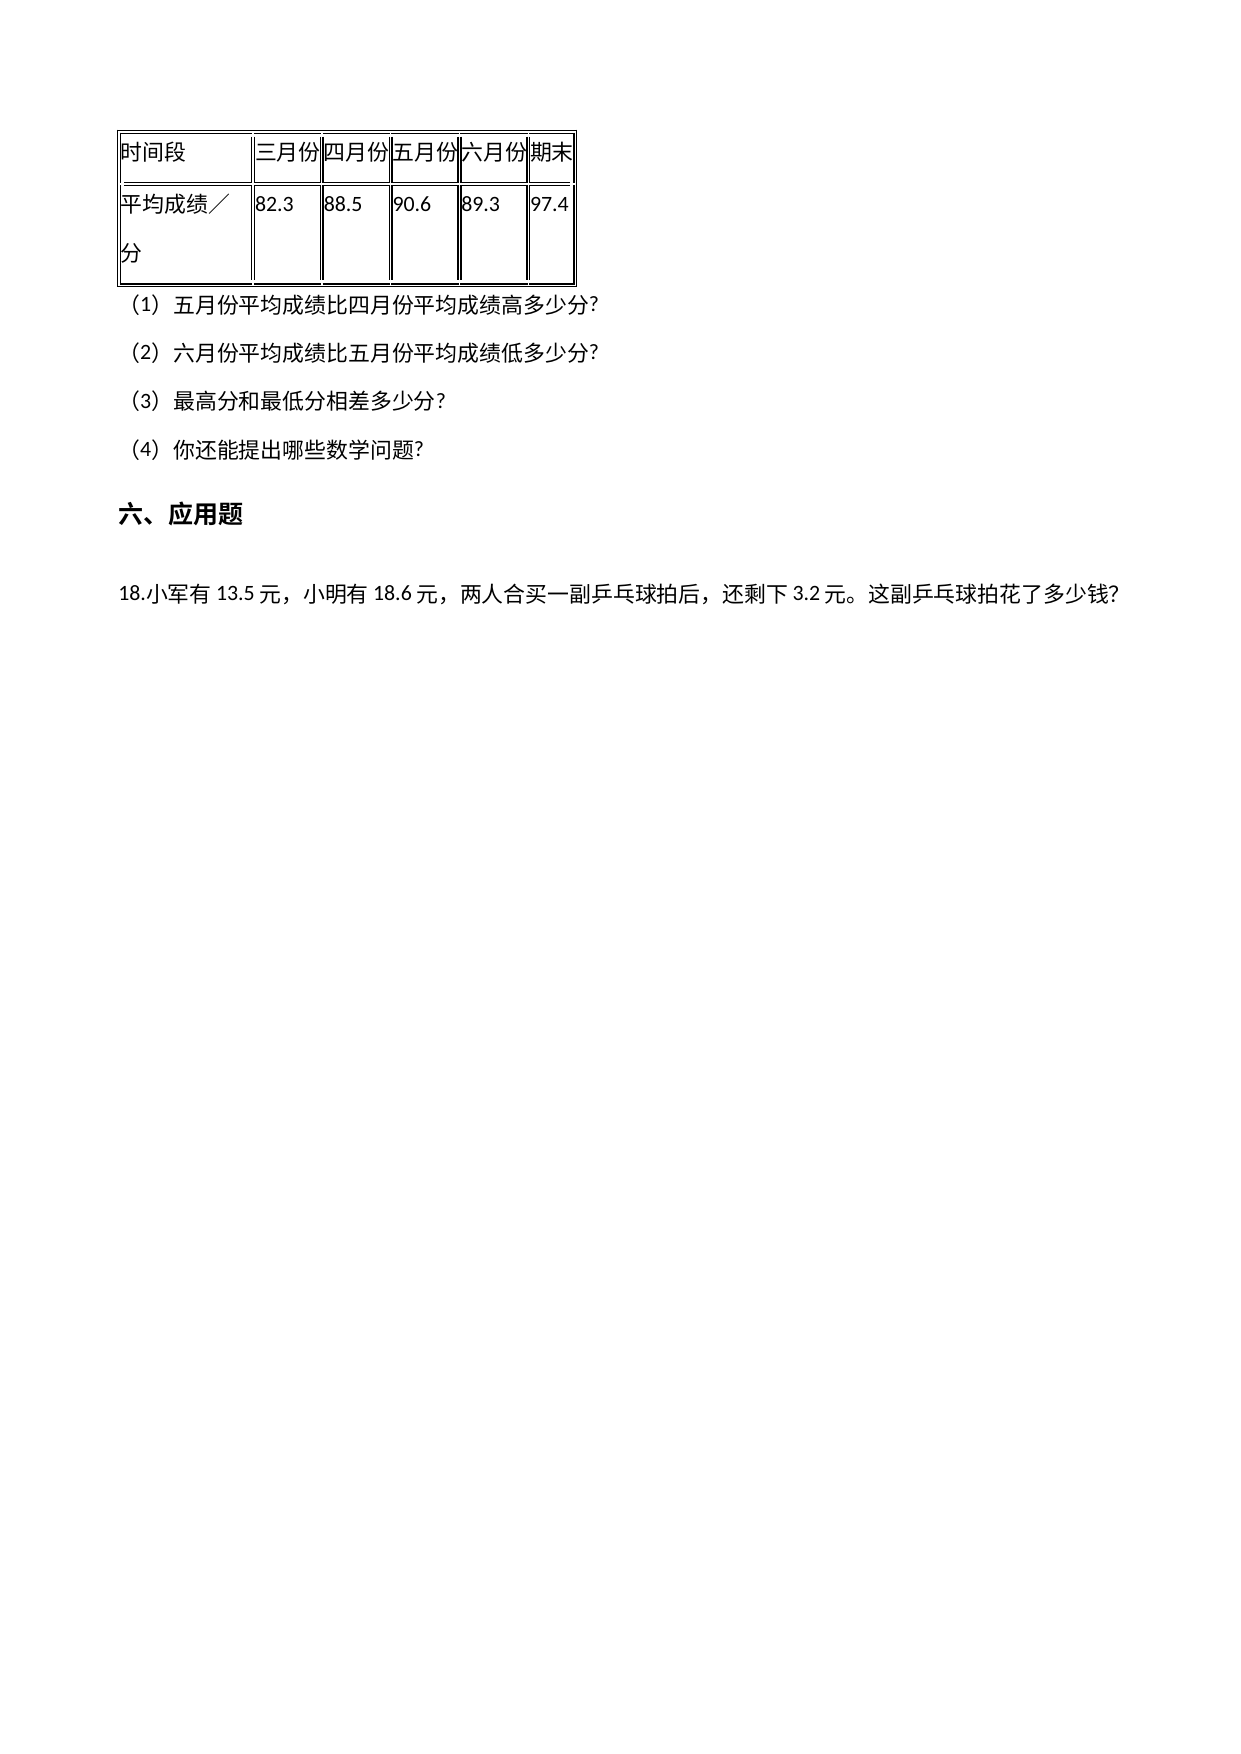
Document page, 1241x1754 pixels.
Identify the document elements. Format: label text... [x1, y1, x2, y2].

table_header 五月份 [391, 134, 459, 182]
table_cell 82.3 [253, 182, 322, 283]
table_cell 88.5 [322, 182, 391, 283]
text 六、应用题 [118, 481, 1122, 546]
table_header 三月份 [253, 131, 322, 182]
table_header 四月份 [322, 131, 391, 182]
table_cell 89.3 [460, 186, 528, 283]
text 18.小军有13.5元，小明有18.6元，两人合买一副乒乓球拍后，还剩下3.2元。这副乒乓球拍花了多少钱？ [118, 576, 1122, 657]
table_cell 90.6 [391, 186, 459, 283]
table_header 六月份 [460, 134, 528, 182]
table_cell 平均成绩／分 [119, 182, 253, 283]
table_header 期末 [528, 134, 573, 182]
table_cell 97.4 [528, 182, 575, 283]
table_header 时间段 [119, 131, 253, 182]
text （4）你还能提出哪些数学问题? [118, 432, 1122, 465]
text （2）六月份平均成绩比五月份平均成绩低多少分? [118, 336, 1122, 368]
text （3）最高分和最低分相差多少分? [118, 384, 1122, 416]
text （1）五月份平均成绩比四月份平均成绩高多少分? [118, 287, 1122, 320]
